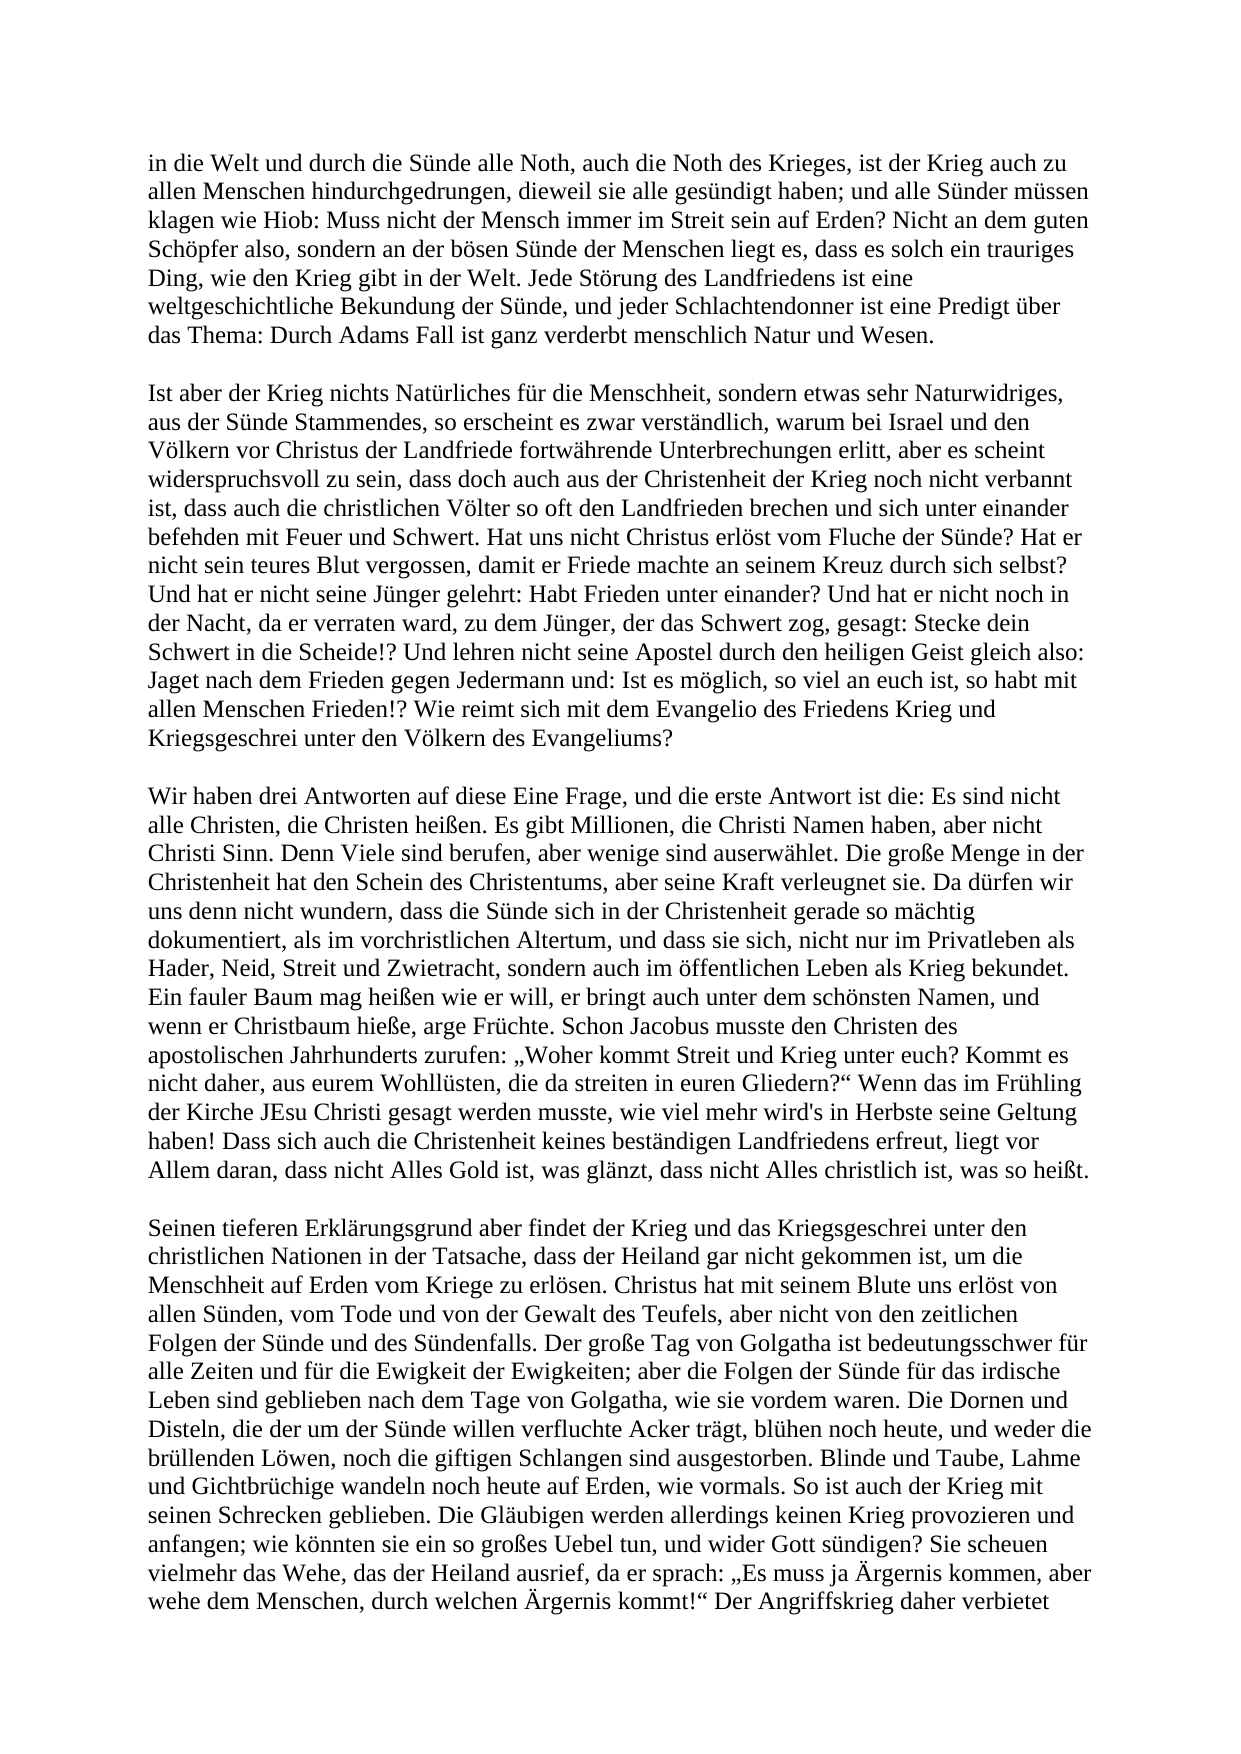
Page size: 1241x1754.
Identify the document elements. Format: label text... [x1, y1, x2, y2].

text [148, 148, 1093, 349]
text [148, 1213, 1093, 1615]
text Ist aber der Krieg nichts Natürliches für die Menschheit, sondern etwas sehr Naturwidriges, aus der Sünde Stammendes, so erscheint es zwar verständlich, warum bei Israel und den Völkern vor Christus der Landfriede fortwährende Unterbrechungen erlitt, aber es scheint widerspruchsvoll zu sein, dass doch auch aus der Christenheit der Krieg noch nicht verbannt ist, dass auch die christlichen Völter so oft den Landfrieden brechen und sich unter einander befehden mit Feuer und Schwert. Hat uns nicht Christus erlöst vom Fluche der Sünde? Hat er nicht sein teures Blut vergossen, damit er Friede machte an seinem Kreuz durch sich selbst? Und hat er nicht seine Jünger gelehrt: Habt Frieden unter einander? Und hat er nicht noch in der Nacht, da er verraten ward, zu dem Jünger, der das Schwert zog, gesagt: Stecke dein Schwert in die Scheide!? Und lehren nicht seine Apostel durch den heiligen Geist gleich also: Jaget nach dem Frieden gegen Jedermann und: Ist es möglich, so viel an euch ist, so habt mit allen Menschen Frieden!? Wie reimt sich mit dem Evangelio des Friedens Krieg und Kriegsgeschrei unter den Völkern des Evangeliums? [148, 378, 1093, 752]
text Wir haben drei Antworten auf diese Eine Frage, und die erste Antwort ist die: Es sind nicht alle Christen, die Christen heißen. Es gibt Millionen, die Christi Namen haben, aber nicht Christi Sinn. Denn Viele sind berufen, aber wenige sind auserwählet. Die große Menge in der Christenheit hat den Schein des Christentums, aber seine Kraft verleugnet sie. Da dürfen wir uns denn nicht wundern, dass die Sünde sich in der Christenheit gerade so mächtig dokumentiert, als im vorchristlichen Altertum, und dass sie sich, nicht nur im Privatleben als Hader, Neid, Streit und Zwietracht, sondern auch im öffentlichen Leben als Krieg bekundet. Ein fauler Baum mag heißen wie er will, er bringt auch unter dem schönsten Namen, und wenn er Christbaum hieße, arge Früchte. Schon Jacobus musste den Christen des apostolischen Jahrhunderts zurufen: „Woher kommt Streit und Krieg unter euch? Kommt es nicht daher, aus eurem Wohllüsten, die da streiten in euren Gliedern?“ Wenn das im Frühling der Kirche JEsu Christi gesagt werden musste, wie viel mehr wird's in Herbste seine Geltung haben! Dass sich auch die Christenheit keines beständigen Landfriedens erfreut, liegt vor Allem daran, dass nicht Alles Gold ist, was glänzt, dass nicht Alles christlich ist, was so heißt. [148, 781, 1093, 1183]
